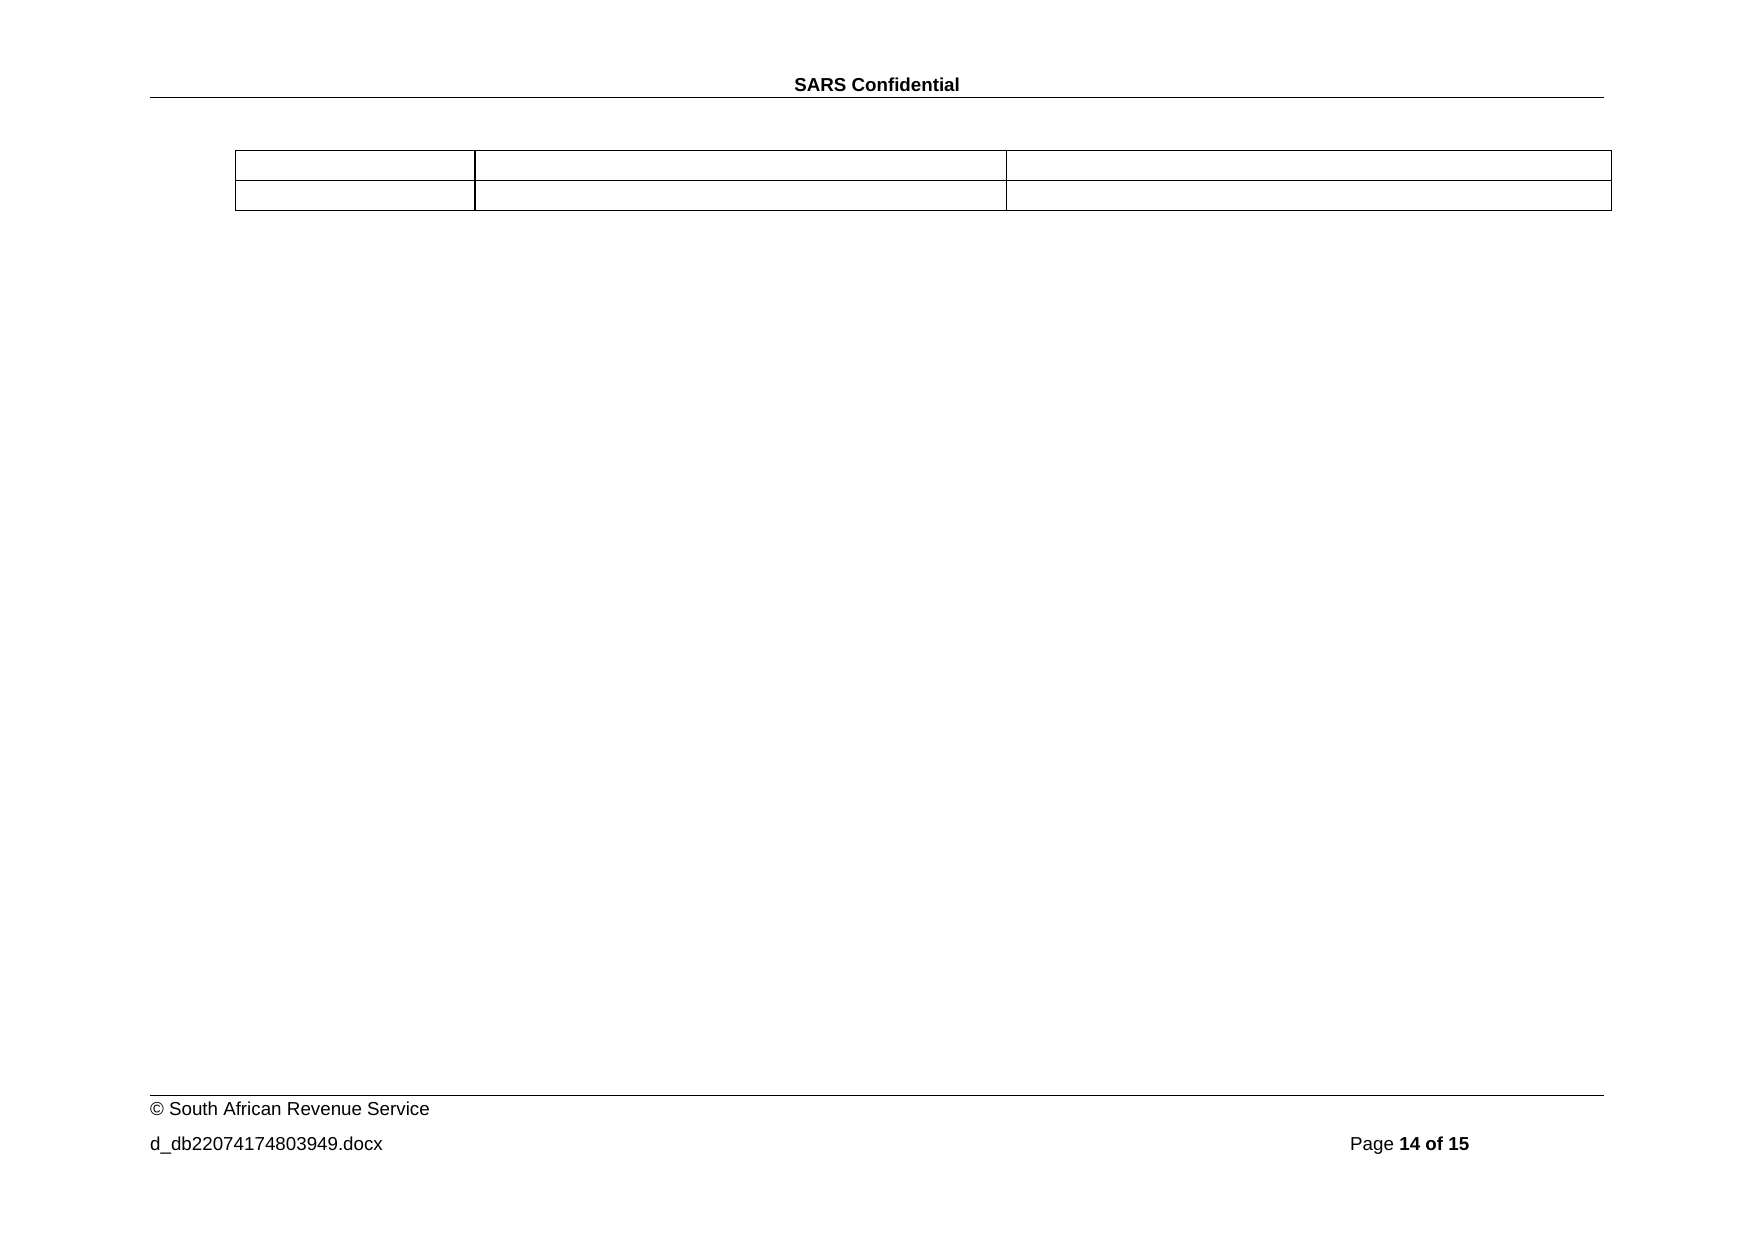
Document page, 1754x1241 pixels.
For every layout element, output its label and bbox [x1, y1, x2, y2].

table_cell [1007, 151, 1611, 180]
table_cell [476, 181, 1006, 209]
table_cell [236, 181, 474, 209]
table_cell [236, 151, 474, 180]
table_cell [476, 151, 1006, 180]
table_cell [1007, 181, 1611, 209]
